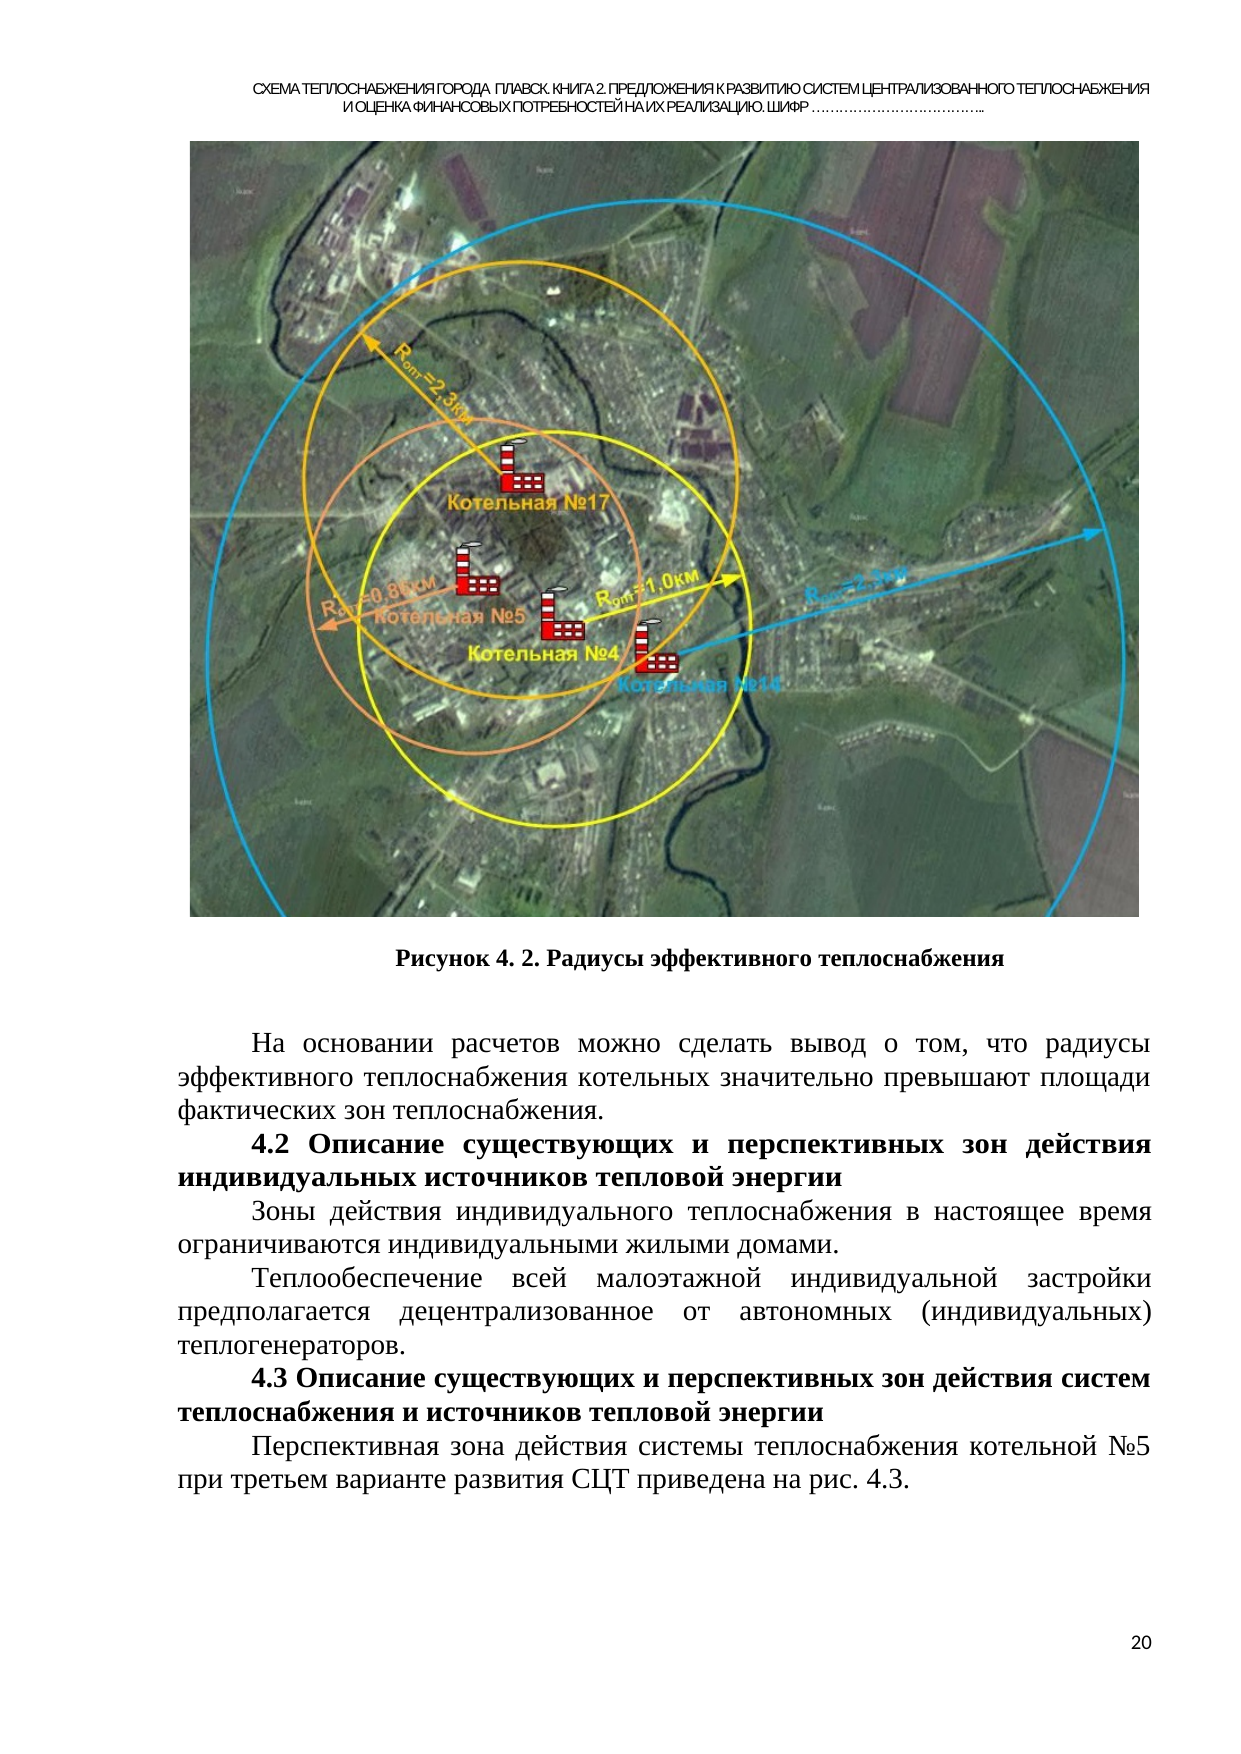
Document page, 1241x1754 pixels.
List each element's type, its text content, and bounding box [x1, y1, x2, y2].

text Перспективная зона действия системы теплоснабжения котельной №5 при третьем варианте развития СЦТ приведена на рис. 4.3. [177, 1428, 1152, 1495]
subtitle 4.3 Описание существующих и перспективных зон действия систем теплоснабжения и источников тепловой энергии [177, 1361, 1152, 1428]
text На основании расчетов можно сделать вывод о том, что радиусы эффективного теплоснабжения котельных значительно превышают площади фактических зон теплоснабжения. [177, 1025, 1152, 1126]
text Зоны действия индивидуального теплоснабжения в настоящее время ограничиваются индивидуальными жилыми домами. [177, 1193, 1152, 1260]
picture [189, 141, 1139, 917]
text Рисунок 4. 2. Радиусы эффективного теплоснабжения [177, 943, 1152, 972]
subtitle 4.2 Описание существующих и перспективных зон действия индивидуальных источников тепловой энергии [177, 1126, 1152, 1193]
text Теплообеспечение всей малоэтажной индивидуальной застройки предполагается децентрализованное от автономных (индивидуальных) теплогенераторов. [177, 1260, 1152, 1361]
